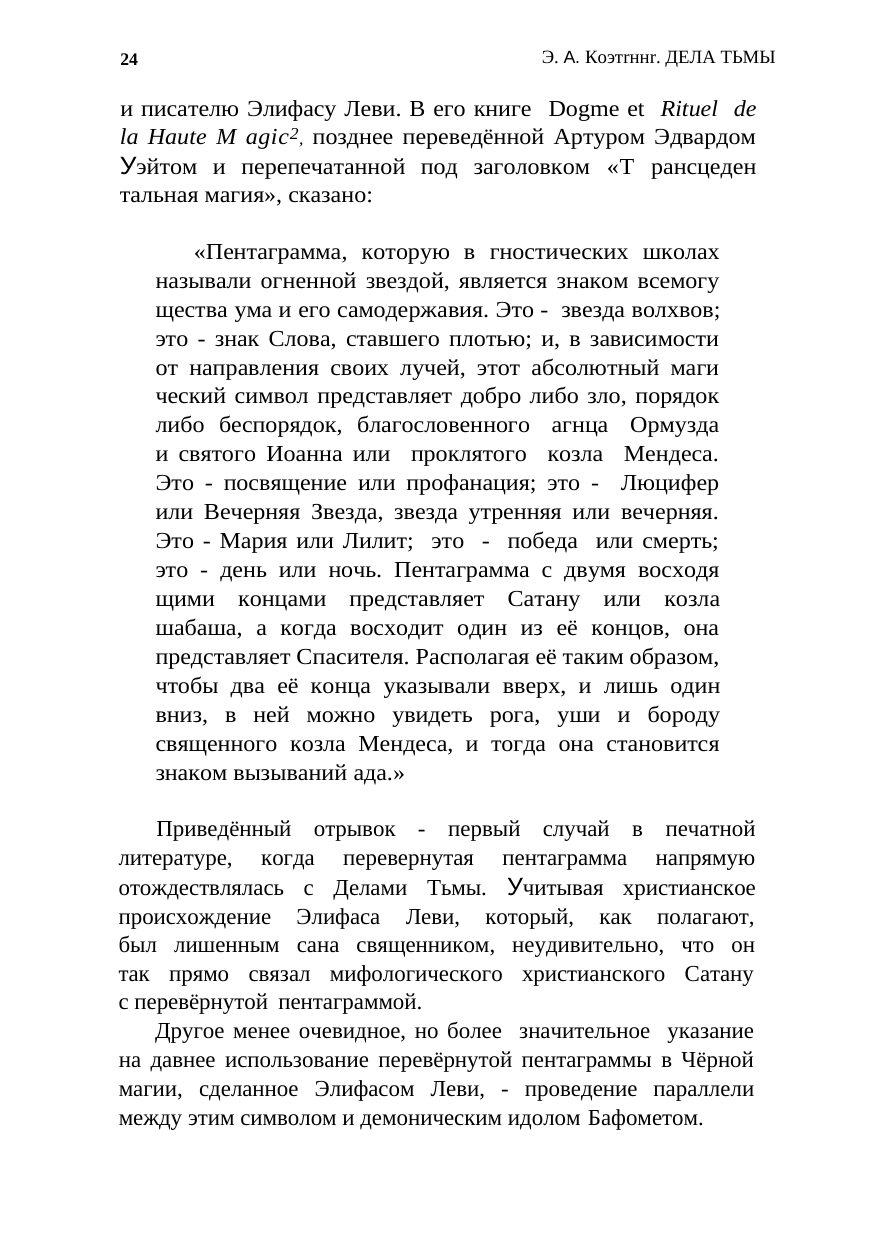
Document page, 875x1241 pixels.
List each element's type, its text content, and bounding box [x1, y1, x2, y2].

text Другое менее очевидное, но более значительное указание на давнее использование перевёрнутой пентаграммы в Чёрной магии, сделанное Элифасом Леви, - проведение параллели между этим символом и демоническим идолом Бафометом. [118, 1017, 755, 1130]
text «Пентаграмма, которую в гностических школах называли огненной звездой, является знаком всемогу­ щества ума и его самодержавия. Это - звезда волхвов; это - знак Слова, ставшего плотью; и, в зависимости от направления своих лучей, этот абсолютный маги­ ческий символ представляет добро либо зло, порядок либо беспорядок, благословенного агнца Ормузда и святого Иоанна или проклятого козла Мендеса. Это - посвящение или профанация; это - Люцифер или Вечерняя Звезда, звезда утренняя или вечерняя. Это - Мария или Лилит; это - победа или смерть; это - день или ночь. Пентаграмма с двумя восходя­ щими концами представляет Сатану или козла шабаша, а когда восходит один из её концов, она представляет Спасителя. Располагая её таким образом, чтобы два её конца указывали вверх, и лишь один вниз, в ней можно увидеть рога, уши и бороду священного козла Мендеса, и тогда она становится знаком вызываний ада.» [155, 238, 720, 785]
text 24 Э. А. Коэтrннr. ДЕЛА ТЬМЫ [120, 46, 799, 69]
text Приведённый отрывок - первый случай в печатной литературе, когда перевернутая пентаграмма напрямую отождествлялась с Делами Тьмы. Учитывая христианское происхождение Элифаса Леви, который, как полагают, был лишенным сана священником, неудивительно, что он так прямо связал мифологического христианского Сатану с перевёрнутой пентаграммой. [118, 815, 756, 1015]
text и писателю Элифасу Леви. В его книге Dogme et Rituel de la Haute M agic2, позднее переведённой Артуром Эдвардом Уэйтом и перепечатанной под заголовком «Т рансцеден­ тальная магия», сказано: [119, 96, 756, 207]
